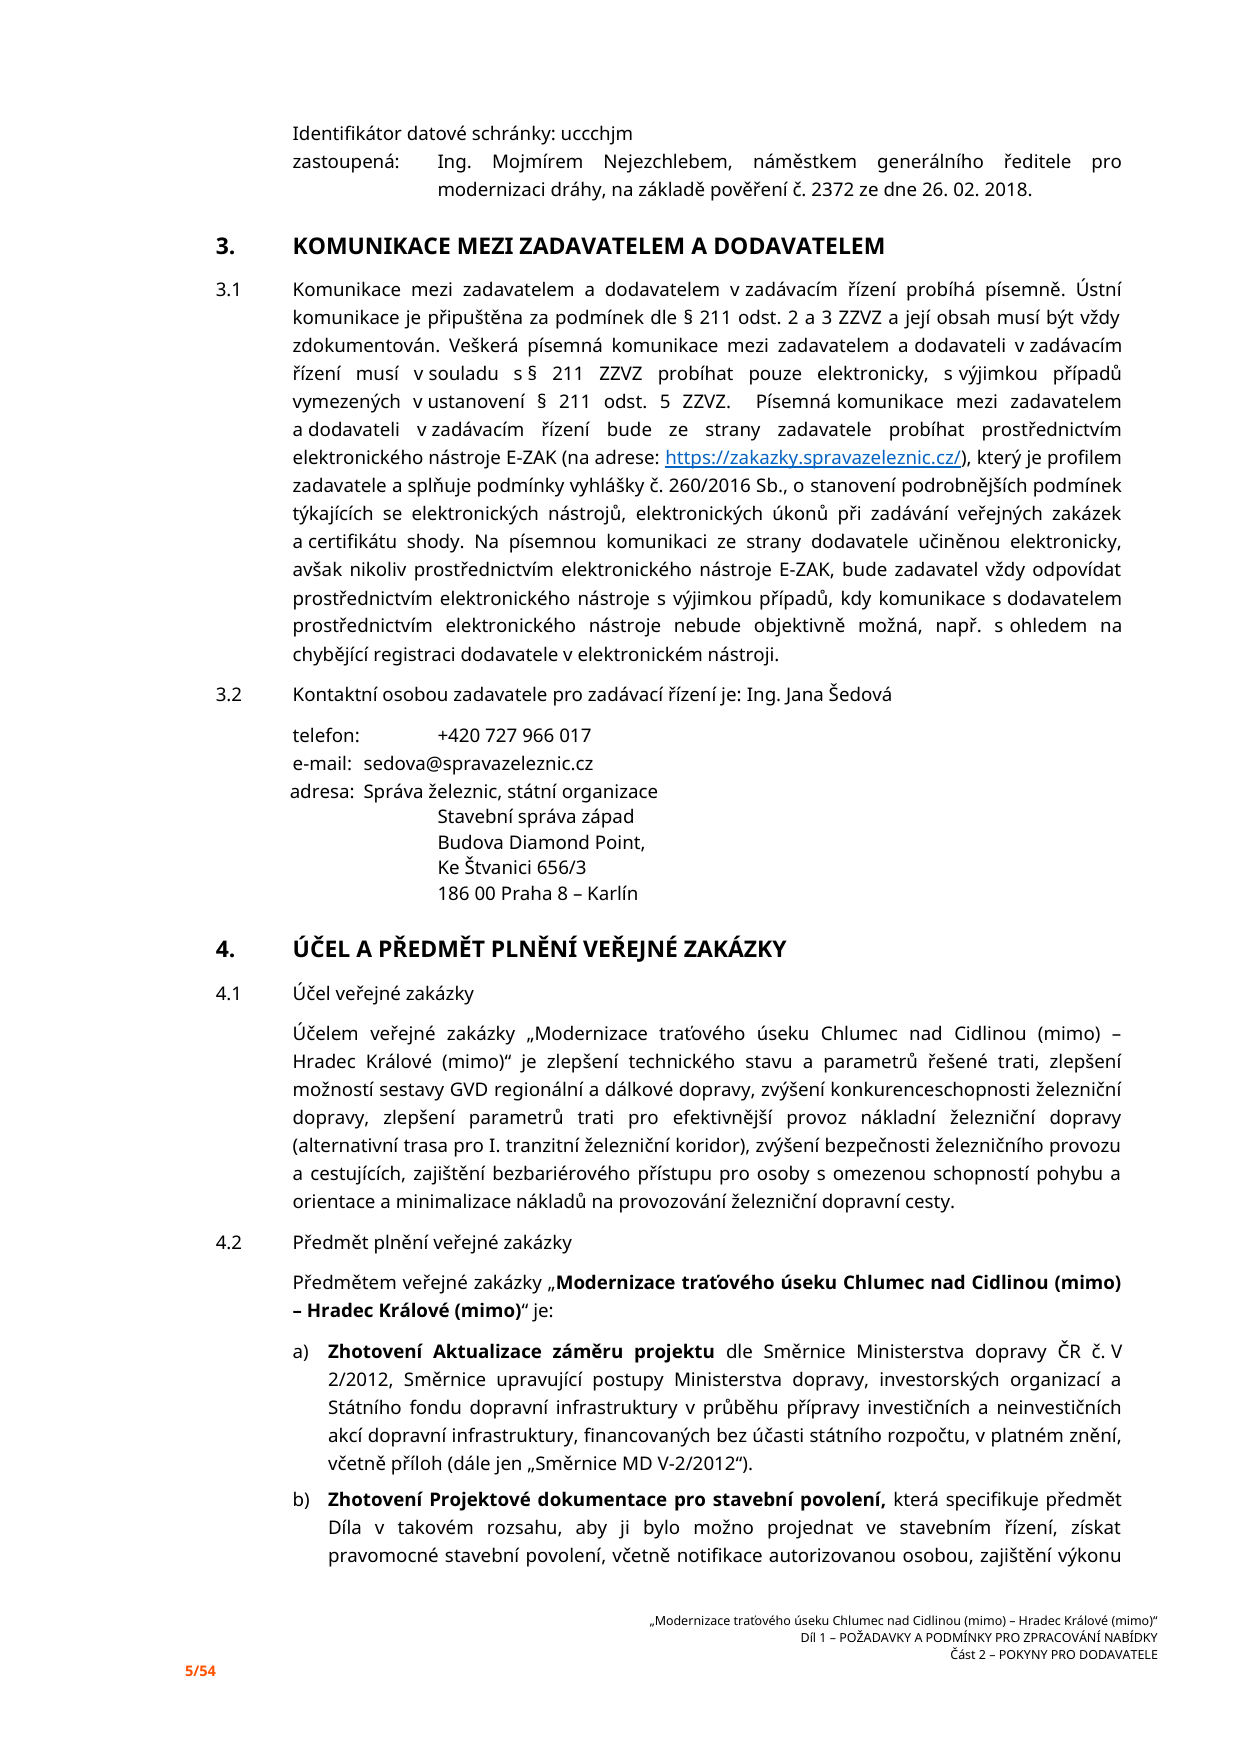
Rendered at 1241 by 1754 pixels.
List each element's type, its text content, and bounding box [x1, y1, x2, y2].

text Předmět plnění veřejné zakázky [216, 1229, 1122, 1254]
text e-mail: sedova@spravazeleznic.cz [292, 750, 1122, 775]
text Kontaktní osobou zadavatele pro zadávací řízení je: Ing. Jana Šedová [216, 681, 1122, 707]
text ÚČEL a PŘEDMĚT PLNĚNÍ VEŘEJNÉ ZAKÁZKY [216, 933, 1122, 964]
text adresa: Správa železnic, státní organizace [289, 778, 1122, 803]
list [292, 1487, 1122, 1568]
text zastoupená: Ing. Mojmírem Nejezchlebem, náměstkem generálního ředitele pro modernizaci dráhy, na základě pověření č. 2372 ze dne 26. 02. 2018. [292, 149, 1122, 202]
text telefon: +420 727 966 017 [292, 722, 1122, 747]
list Zhotovení Aktualizace záměru projektu dle Směrnice Ministerstva dopravy ČR č. V 2/2012, Směrnice upravující postupy Ministerstva dopravy, investorských organizací a Státního fondu dopravní infrastruktury v průběhu přípravy investičních a neinvestičních akcí dopravní infrastruktury, financovaných bez účasti státního rozpočtu, v platném znění, včetně příloh (dále jen „Směrnice MD V-2/2012“). [292, 1338, 1122, 1476]
text KOMUNIKACE MEZI ZADAVATELEM a DODAVATELEM [216, 230, 1122, 261]
text Ke Štvanici 656/3 [437, 854, 1122, 880]
list Předmětem veřejné zakázky „Modernizace traťového úseku Chlumec nad Cidlinou (mimo) – Hradec Králové (mimo)“ je: [292, 1269, 1122, 1323]
text Budova Diamond Point, [437, 829, 1122, 854]
text Účel veřejné zakázky [216, 980, 1122, 1005]
text Identifikátor datové schránky: uccchjm [292, 121, 1122, 146]
text Komunikace mezi zadavatelem a dodavatelem v zadávacím řízení probíhá písemně. Ústní komunikace je připuštěna za podmínek dle § 211 odst. 2 a 3 ZZVZ a její obsah musí být vždy zdokumentován. Veškerá písemná komunikace mezi zadavatelem a dodavateli v zadávacím řízení musí v souladu s § 211 ZZVZ probíhat pouze elektronicky, s výjimkou případů vymezených v ustanovení § 211 odst. 5 ZZVZ. Písemná komunikace mezi zadavatelem a dodavateli v zadávacím řízení bude ze strany zadavatele probíhat prostřednictvím elektronického nástroje E-ZAK (na adrese: https://zakazky.spravazeleznic.cz/), který je profilem zadavatele a splňuje podmínky vyhlášky č. 260/2016 Sb., o stanovení podrobnějších podmínek týkajících se elektronických nástrojů, elektronických úkonů při zadávání veřejných zakázek a certifikátu shody. Na písemnou komunikaci ze strany dodavatele učiněnou elektronicky, avšak nikoliv prostřednictvím elektronického nástroje E-ZAK, bude zadavatel vždy odpovídat prostřednictvím elektronického nástroje s výjimkou případů, kdy komunikace s dodavatelem prostřednictvím elektronického nástroje nebude objektivně možná, např. s ohledem na chybějící registraci dodavatele v elektronickém nástroji. [216, 277, 1122, 666]
text Účelem veřejné zakázky „Modernizace traťového úseku Chlumec nad Cidlinou (mimo) – Hradec Králové (mimo)“ je zlepšení technického stavu a parametrů řešené trati, zlepšení možností sestavy GVD regionální a dálkové dopravy, zvýšení konkurenceschopnosti železniční dopravy, zlepšení parametrů trati pro efektivnější provoz nákladní železniční dopravy (alternativní trasa pro I. tranzitní železniční koridor), zvýšení bezpečnosti železničního provozu a cestujících, zajištění bezbariérového přístupu pro osoby s omezenou schopností pohybu a orientace a minimalizace nákladů na provozování železniční dopravní cesty. [292, 1020, 1122, 1214]
text Stavební správa západ [363, 803, 1122, 829]
list 186 00 Praha 8 – Karlín [292, 880, 1122, 906]
